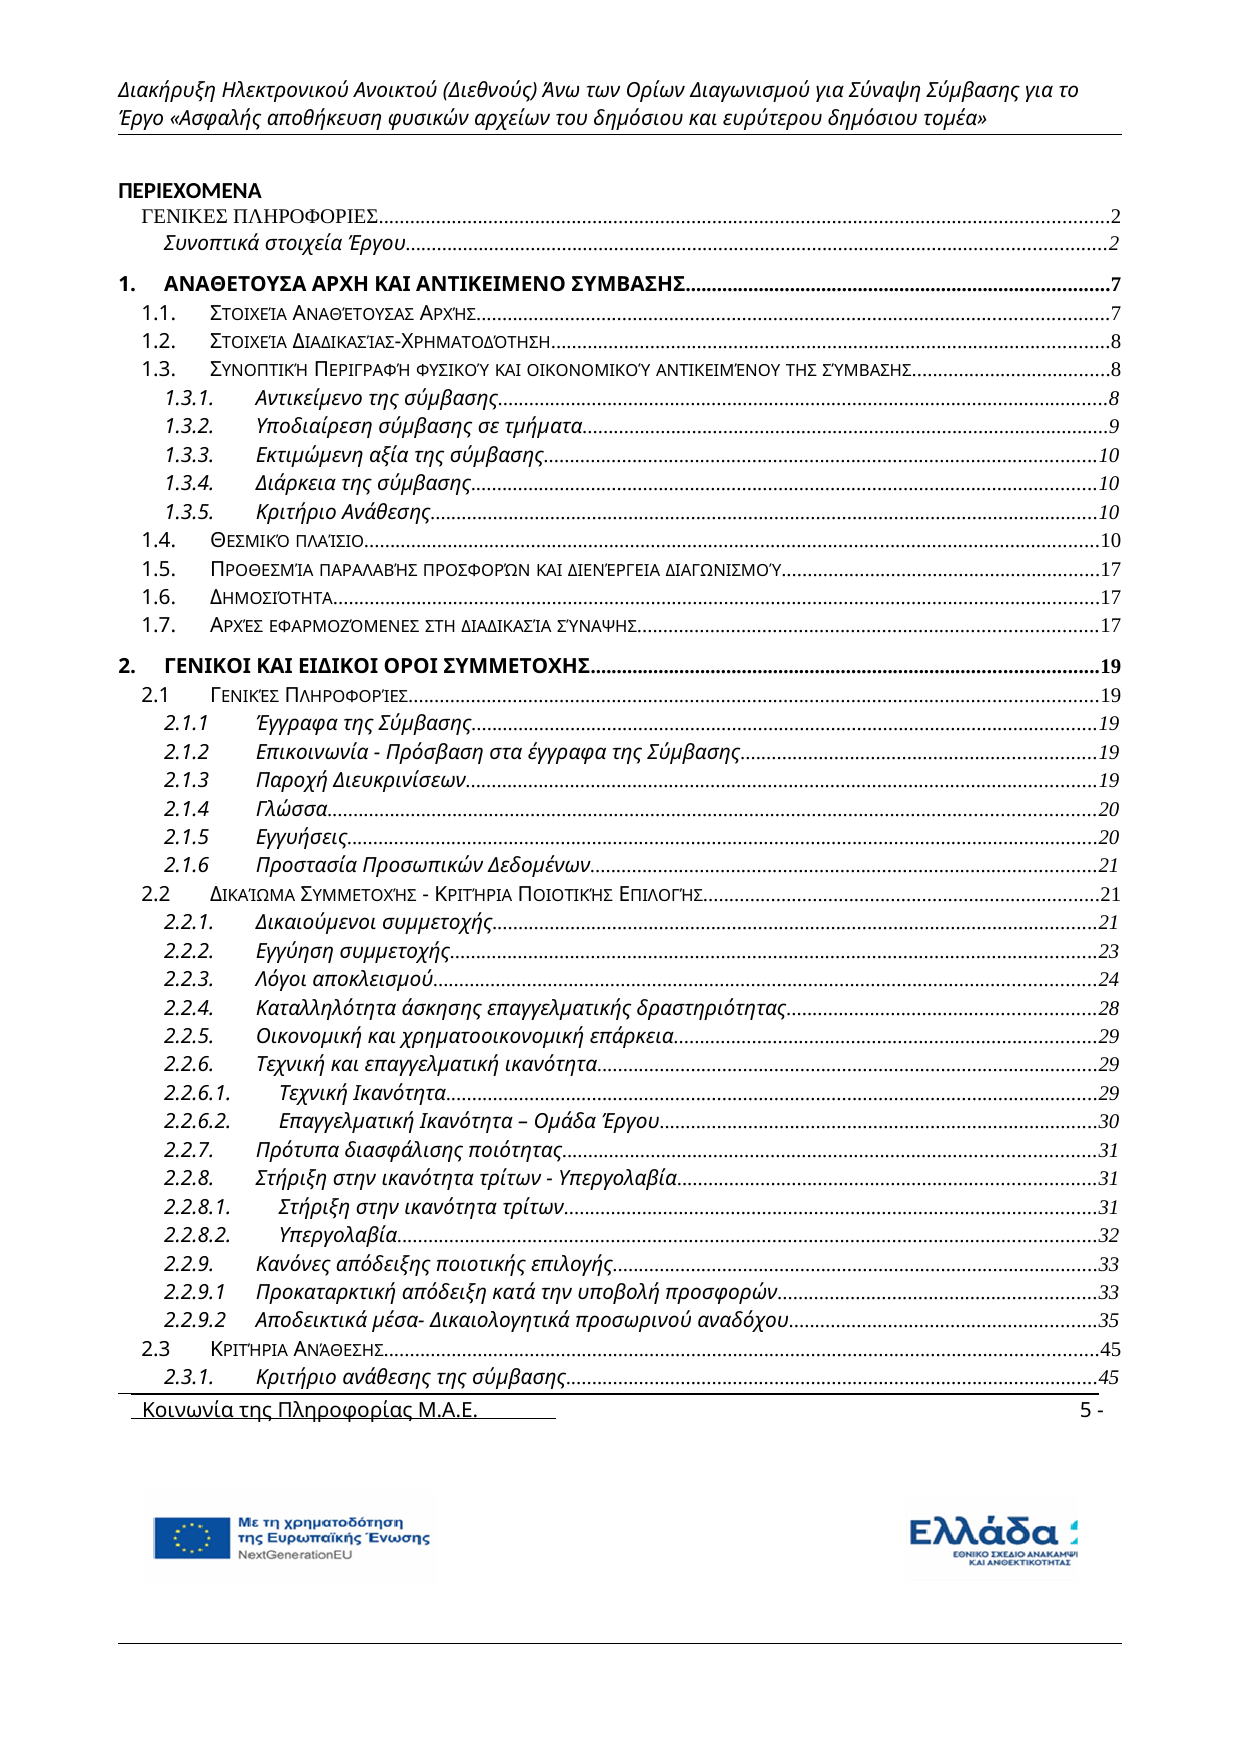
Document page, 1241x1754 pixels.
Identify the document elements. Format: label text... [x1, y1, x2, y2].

text 2.2.7. Πρότυπα διασφάλισης ποιότητας 31 [164, 1135, 1122, 1163]
text 2.2.8.2. Υπεργολαβία 32 [164, 1220, 1122, 1249]
text 2.3 Κριτήρια Ανάθεσης 45 [141, 1334, 1122, 1362]
text 2.1 Γενικές Πληροφορίες 19 [141, 680, 1122, 708]
text 2.1.6 Προστασία Προσωπικών Δεδομένων 21 [164, 851, 1122, 879]
text 2.2.1. Δικαιούμενοι συμμετοχής 21 [164, 907, 1122, 936]
text 2.2 Δικαίωμα Συμμετοχής - Κριτήρια Ποιοτικής Επιλογής 21 [141, 879, 1122, 907]
text 2.2.8. Στήριξη στην ικανότητα τρίτων - Υπεργολαβία 31 [164, 1163, 1122, 1192]
text 2.3.1. Κριτήριο ανάθεσης της σύμβασης 45 [164, 1362, 1122, 1391]
text 1.2. Στοιχεία Διαδικασίας-Χρηματοδότηση 8 [141, 326, 1122, 354]
text ΠΕΡΙΕΧΟΜΕΝΑ [118, 176, 1122, 204]
text 2.2.2. Εγγύηση συμμετοχής 23 [164, 936, 1122, 964]
text 2.1.1 Έγγραφα της Σύμβασης 19 [164, 708, 1122, 737]
text 2.1.2 Επικοινωνία - Πρόσβαση στα έγγραφα της Σύμβασης 19 [164, 737, 1122, 765]
text 2.2.6.1. Τεχνική Ικανότητα 29 [164, 1078, 1122, 1106]
text 2.2.3. Λόγοι αποκλεισμού 24 [164, 964, 1122, 993]
text 2.2.9.2 Αποδεικτικά μέσα- Δικαιολογητικά προσωρινού αναδόχου 35 [164, 1306, 1122, 1334]
text 1.6. Δημοσιότητα 17 [141, 582, 1122, 611]
text 1.3. Συνοπτική Περιγραφή φυσικού και οικονομικού αντικειμένου της σύμβασης 8 [141, 354, 1122, 383]
text 1. ΑΝΑΘΕΤΟΥΣΑ ΑΡΧΗ ΚΑΙ ΑΝΤΙΚΕΙΜΕΝΟ ΣΥΜΒΑΣΗΣ 7 [118, 269, 1122, 298]
text 1.3.1. Αντικείμενο της σύμβασης 8 [164, 383, 1122, 411]
text 2. ΓΕΝΙΚΟΙ ΚΑΙ ΕΙΔΙΚΟΙ ΟΡΟΙ ΣΥΜΜΕΤΟΧΗΣ 19 [118, 651, 1122, 680]
text 2.2.8.1. Στήριξη στην ικανότητα τρίτων 31 [164, 1192, 1122, 1220]
picture [130, 1487, 1078, 1628]
text 1.3.2. Υποδιαίρεση σύμβασης σε τμήματα 9 [164, 411, 1122, 440]
text 2.2.6.2. Επαγγελματική Ικανότητα – Ομάδα Έργου 30 [164, 1106, 1122, 1135]
text Συνοπτικά στοιχεία Έργου 2 [164, 228, 1122, 257]
text 2.2.9. Κανόνες απόδειξης ποιοτικής επιλογής 33 [164, 1249, 1122, 1277]
text 1.3.3. Εκτιμώμενη αξία της σύμβασης 10 [164, 440, 1122, 468]
text 2.2.6. Τεχνική και επαγγελματική ικανότητα 29 [164, 1049, 1122, 1078]
text 2.2.5. Οικονομική και χρηματοοικονομική επάρκεια 29 [164, 1021, 1122, 1049]
text ΓΕΝΙΚΕΣ ΠΛΗΡΟΦΟΡΙΕΣ 2 [141, 204, 1122, 228]
text 1.3.4. Διάρκεια της σύμβασης 10 [164, 468, 1122, 497]
text 1.3.5. Κριτήριο Ανάθεσης 10 [164, 497, 1122, 525]
text 2.2.4. Καταλληλότητα άσκησης επαγγελματικής δραστηριότητας 28 [164, 993, 1122, 1021]
text 2.1.3 Παροχή Διευκρινίσεων 19 [164, 765, 1122, 794]
text 1.1. Στοιχεία Αναθέτουσας Αρχής 7 [141, 298, 1122, 326]
text 2.2.9.1 Προκαταρκτική απόδειξη κατά την υποβολή προσφορών 33 [164, 1277, 1122, 1306]
text 1.4. Θεσμικό πλαίσιο 10 [141, 525, 1122, 554]
text 1.5. Προθεσμία παραλαβής προσφορών και διενέργεια διαγωνισμού 17 [141, 554, 1122, 582]
text 2.1.5 Εγγυήσεις 20 [164, 822, 1122, 851]
text 2.1.4 Γλώσσα 20 [164, 794, 1122, 822]
text 1.7. Αρχές εφαρμοζόμενες στη διαδικασία σύναψης 17 [141, 611, 1122, 639]
